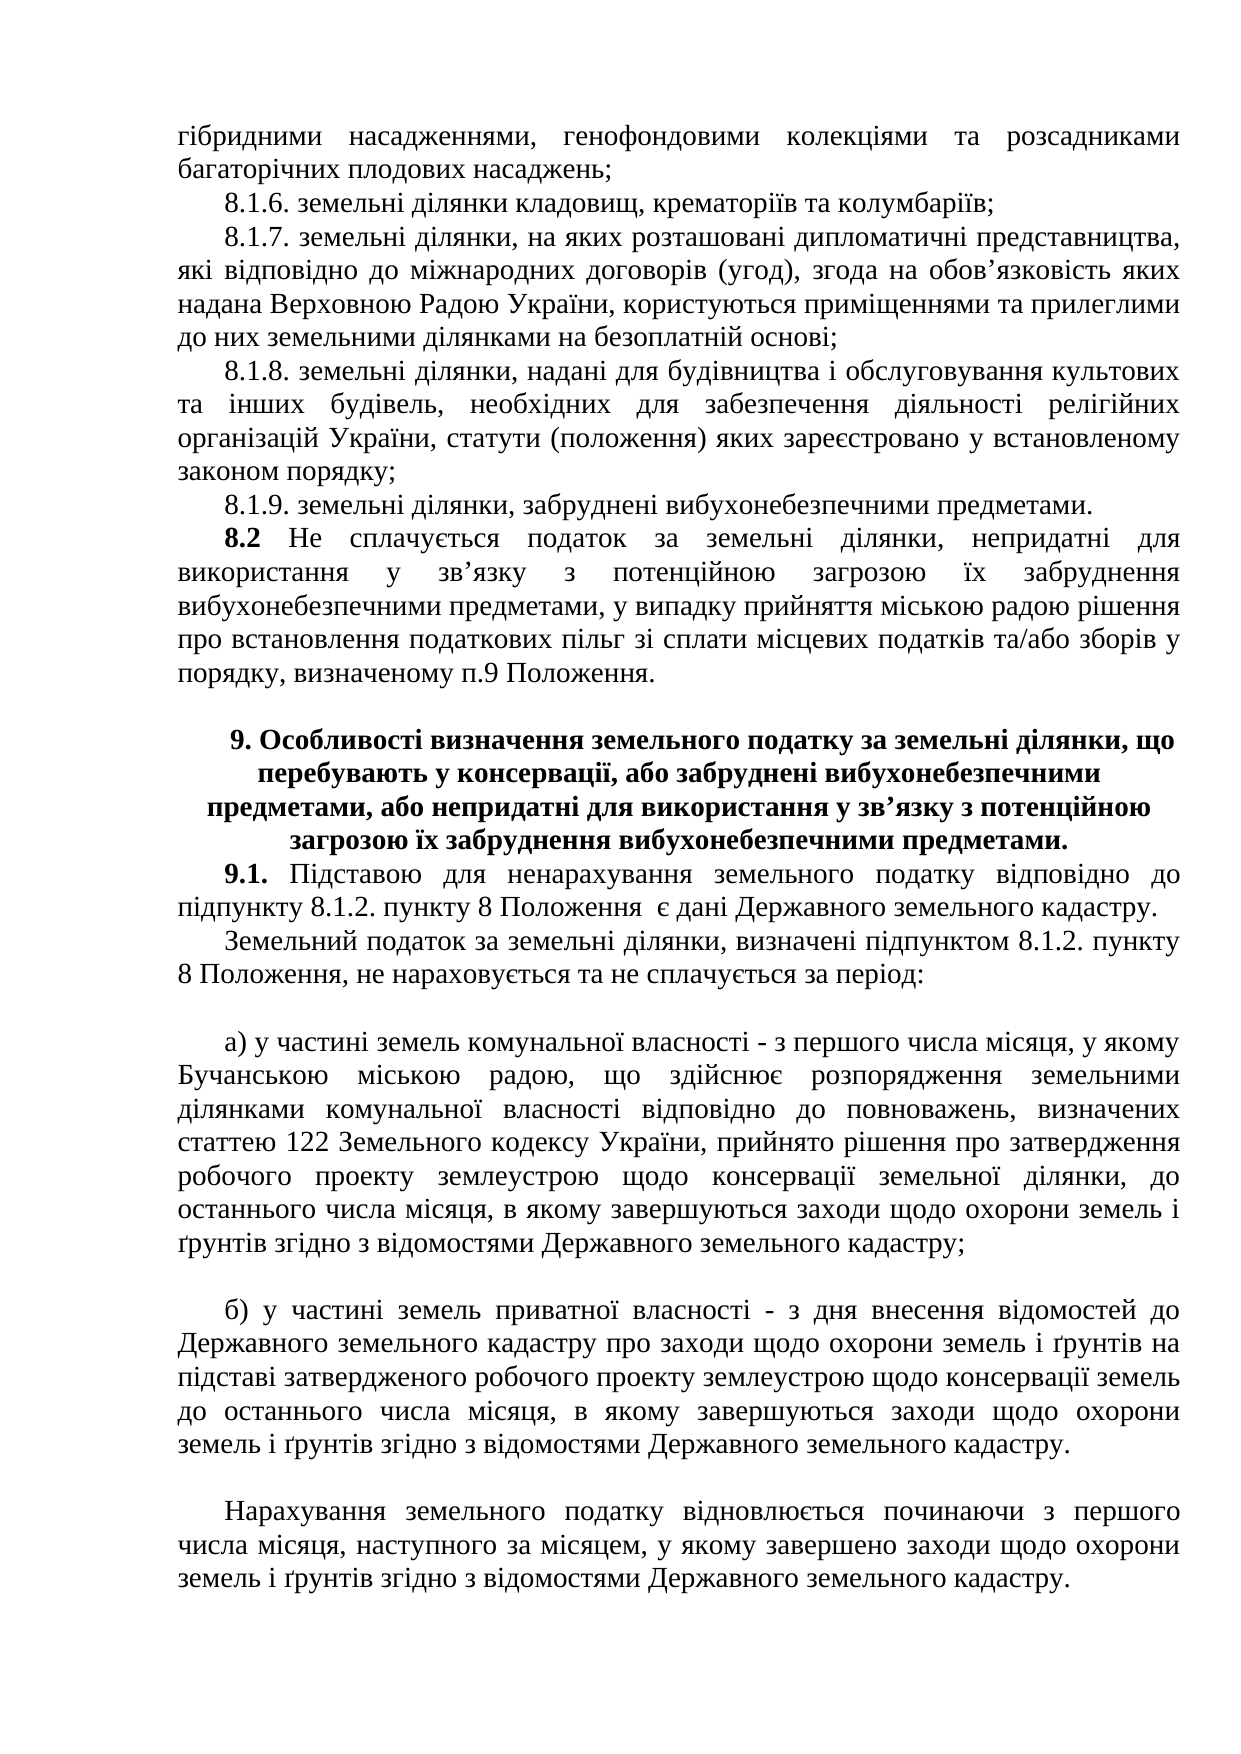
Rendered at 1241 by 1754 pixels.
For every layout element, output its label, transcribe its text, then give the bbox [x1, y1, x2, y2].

text 8.1.7. земельні ділянки, на яких розташовані дипломатичні представництва, які відповідно до міжнародних договорів (угод), згода на обов’язковість яких надана Верховною Радою України, користуються приміщеннями та прилеглими до них земельними ділянками на безоплатній основі; [177, 219, 1181, 353]
text 8.1.8. земельні ділянки, надані для будівництва і обслуговування культових та інших будівель, необхідних для забезпечення діяльності релігійних організацій України, статути (положення) яких зареєстровано у встановленому законом порядку; [177, 353, 1181, 487]
text 9. Особливості визначення земельного податку за земельні ділянки, що перебувають у консервації, або забруднені вибухонебезпечними предметами, або непридатні для використання у зв’язку з потенційною загрозою їх забруднення вибухонебезпечними предметами. [177, 722, 1181, 856]
text б) у частині земель приватної власності - з дня внесення відомостей до Державного земельного кадастру про заходи щодо охорони земель і ґрунтів на підставі затвердженого робочого проекту землеустрою щодо консервації земель до останнього числа місяця, в якому завершуються заходи щодо охорони земель і ґрунтів згідно з відомостями Державного земельного кадастру. [177, 1292, 1181, 1460]
text 8.1.9. земельні ділянки, забруднені вибухонебезпечними предметами. [177, 487, 1181, 521]
text 9.1. Підставою для ненарахування земельного податку відповідно до підпункту 8.1.2. пункту 8 Положення є дані Державного земельного кадастру. [177, 856, 1181, 923]
text а) у частині земель комунальної власності - з першого числа місяця, у якому Бучанською міською радою, що здійснює розпорядження земельними ділянками комунальної власності відповідно до повноважень, визначених статтею 122 Земельного кодексу України, прийнято рішення про затвердження робочого проекту землеустрою щодо консервації земельної ділянки, до останнього числа місяця, в якому завершуються заходи щодо охорони земель і ґрунтів згідно з відомостями Державного земельного кадастру; [177, 1024, 1181, 1258]
text Земельний податок за земельні ділянки, визначені підпунктом 8.1.2. пункту 8 Положення, не нараховується та не сплачується за період: [177, 923, 1181, 990]
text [177, 118, 1181, 185]
text Нарахування земельного податку відновлюється починаючи з першого числа місяця, наступного за місяцем, у якому завершено заходи щодо охорони земель і ґрунтів згідно з відомостями Державного земельного кадастру. [177, 1493, 1181, 1594]
text 8.2 Не сплачується податок за земельні ділянки, непридатні для використання у зв’язку з потенційною загрозою їх забруднення вибухонебезпечними предметами, у випадку прийняття міською радою рішення про встановлення податкових пільг зі сплати місцевих податків та/або зборів у порядку, визначеному п.9 Положення. [177, 521, 1181, 688]
text 8.1.6. земельні ділянки кладовищ, крематоріїв та колумбаріїв; [177, 185, 1181, 219]
